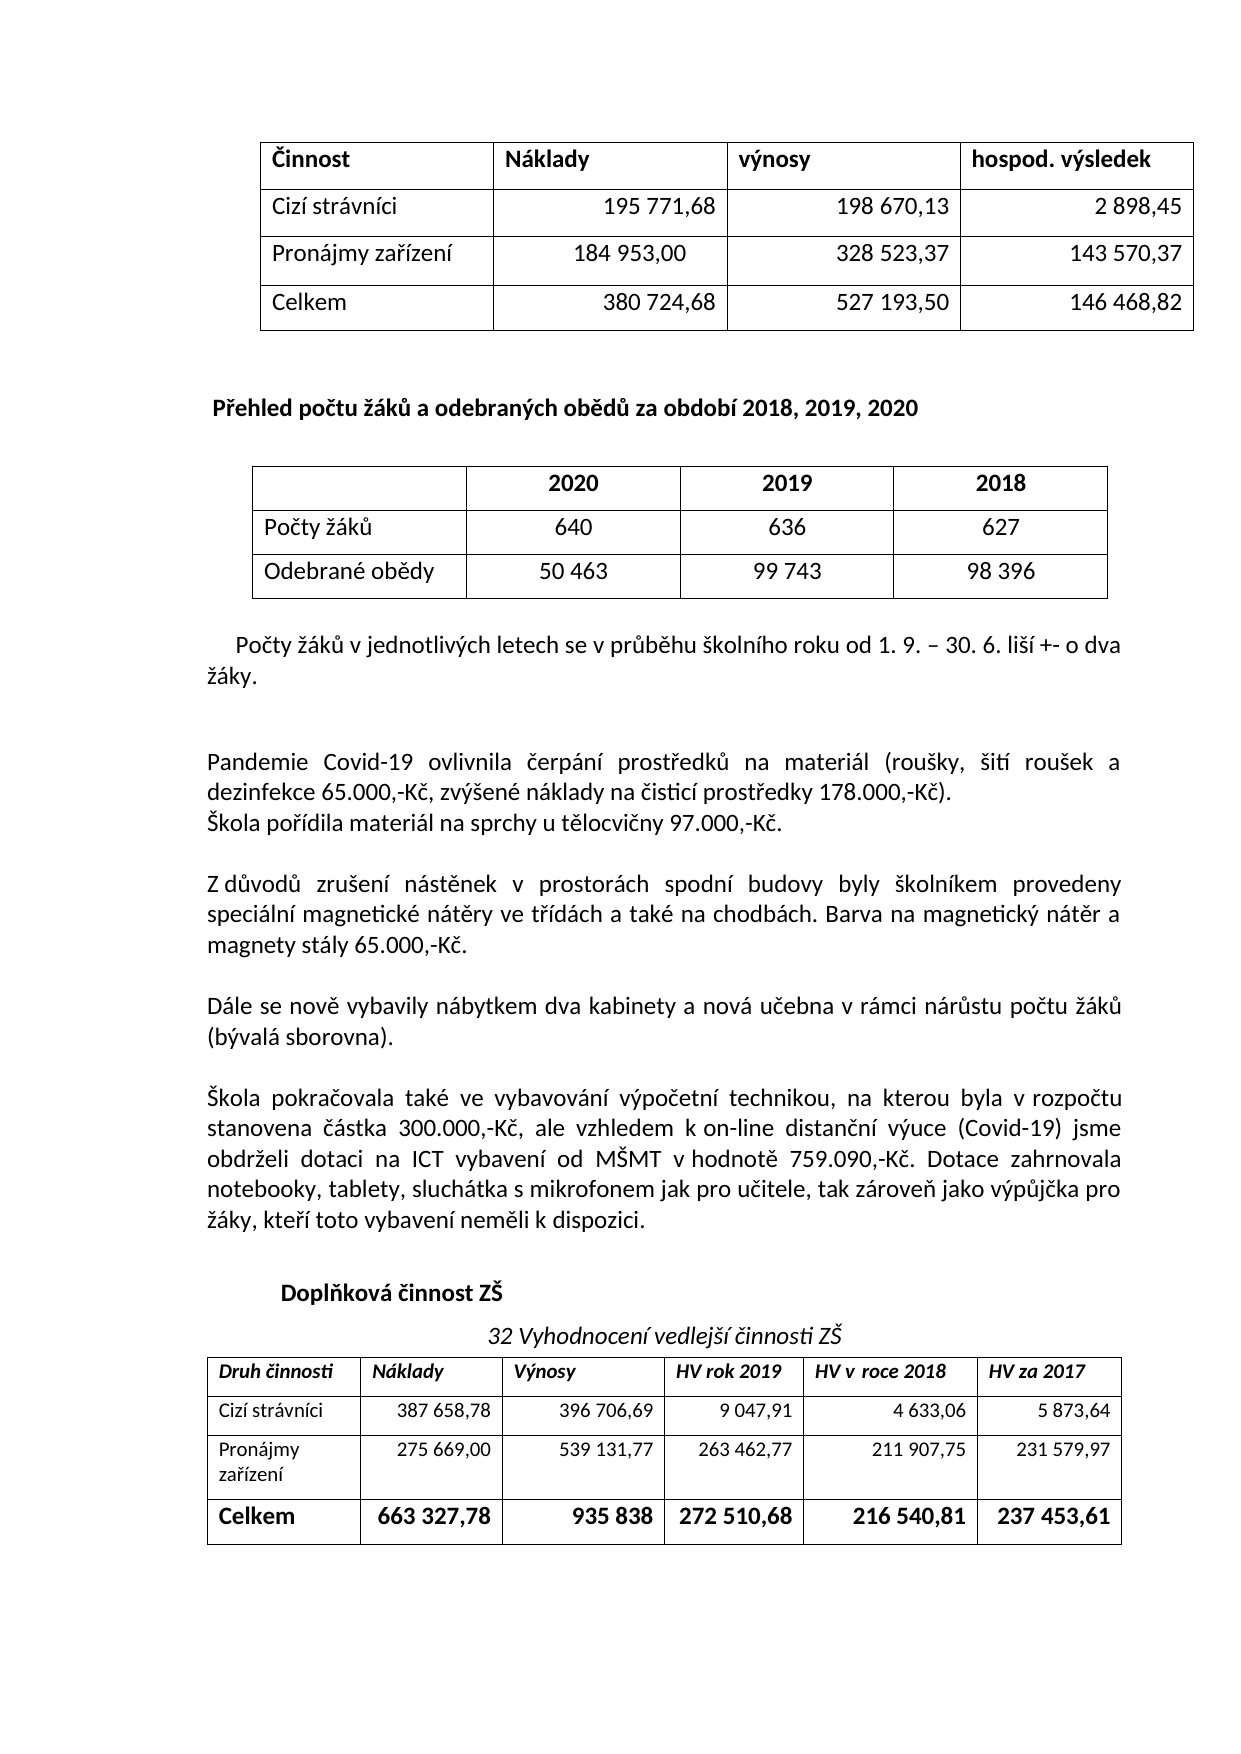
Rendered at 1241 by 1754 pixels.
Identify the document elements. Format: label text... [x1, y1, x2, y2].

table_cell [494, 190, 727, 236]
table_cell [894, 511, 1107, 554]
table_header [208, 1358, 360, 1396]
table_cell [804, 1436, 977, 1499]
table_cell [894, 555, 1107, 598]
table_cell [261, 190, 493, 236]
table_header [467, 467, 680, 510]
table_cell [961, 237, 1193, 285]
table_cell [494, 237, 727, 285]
list Škola pořídila materiál na sprchy u tělocvičny 97.000,-Kč. [207, 807, 1122, 837]
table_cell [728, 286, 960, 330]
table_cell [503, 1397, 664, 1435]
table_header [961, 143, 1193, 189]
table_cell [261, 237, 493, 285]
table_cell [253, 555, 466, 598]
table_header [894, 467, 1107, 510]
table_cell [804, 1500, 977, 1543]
list Pandemie Covid-19 ovlivnila čerpání prostředků na materiál (roušky, šití roušek a dezinfekce 65.000,-Kč, zvýšené náklady na čisticí prostředky 178.000,-Kč). [207, 746, 1122, 807]
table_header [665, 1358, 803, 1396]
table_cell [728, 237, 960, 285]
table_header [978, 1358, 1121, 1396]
text 32 Vyhodnocení vedlejší činnosti ZŠ [207, 1320, 1122, 1351]
list Počty žáků v jednotlivých letech se v průběhu školního roku od 1. 9. – 30. 6. liší +- o dva žáky. [207, 629, 1122, 690]
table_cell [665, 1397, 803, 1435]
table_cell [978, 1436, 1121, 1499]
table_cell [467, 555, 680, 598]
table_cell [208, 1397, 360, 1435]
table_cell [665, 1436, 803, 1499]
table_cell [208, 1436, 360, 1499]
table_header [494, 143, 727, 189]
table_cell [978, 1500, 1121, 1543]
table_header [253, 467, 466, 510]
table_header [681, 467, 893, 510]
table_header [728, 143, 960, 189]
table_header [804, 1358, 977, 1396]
list Dále se nově vybavily nábytkem dva kabinety a nová učebna v rámci nárůstu počtu žáků (bývalá sborovna). [207, 990, 1122, 1051]
list Z důvodů zrušení nástěnek v prostorách spodní budovy byly školníkem provedeny speciální magnetické nátěry ve třídách a také na chodbách. Barva na magnetický nátěr a magnety stály 65.000,-Kč. [207, 868, 1122, 959]
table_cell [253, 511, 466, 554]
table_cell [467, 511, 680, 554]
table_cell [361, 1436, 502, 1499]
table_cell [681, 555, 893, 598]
list Škola pokračovala také ve vybavování výpočetní technikou, na kterou byla v rozpočtu stanovena částka 300.000,-Kč, ale vzhledem k on-line distanční výuce (Covid-19) jsme obdrželi dotaci na ICT vybavení od MŠMT v hodnotě 759.090,-Kč. Dotace zahrnovala notebooky, tablety, sluchátka s mikrofonem jak pro učitele, tak zároveň jako výpůjčka pro žáky, kteří toto vybavení neměli k dispozici. [207, 1082, 1122, 1234]
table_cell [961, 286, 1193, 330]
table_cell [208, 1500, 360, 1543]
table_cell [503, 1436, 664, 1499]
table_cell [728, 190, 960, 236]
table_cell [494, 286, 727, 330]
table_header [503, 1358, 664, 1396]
text Doplňková činnost ZŠ [207, 1277, 1122, 1308]
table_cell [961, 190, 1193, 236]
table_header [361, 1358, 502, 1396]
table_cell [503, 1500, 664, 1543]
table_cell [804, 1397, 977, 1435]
list Přehled počtu žáků a odebraných obědů za období 2018, 2019, 2020 [207, 392, 1122, 423]
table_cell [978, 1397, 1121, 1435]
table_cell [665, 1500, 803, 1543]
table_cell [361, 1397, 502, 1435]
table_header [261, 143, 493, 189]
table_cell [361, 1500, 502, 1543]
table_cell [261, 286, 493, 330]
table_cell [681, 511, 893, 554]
